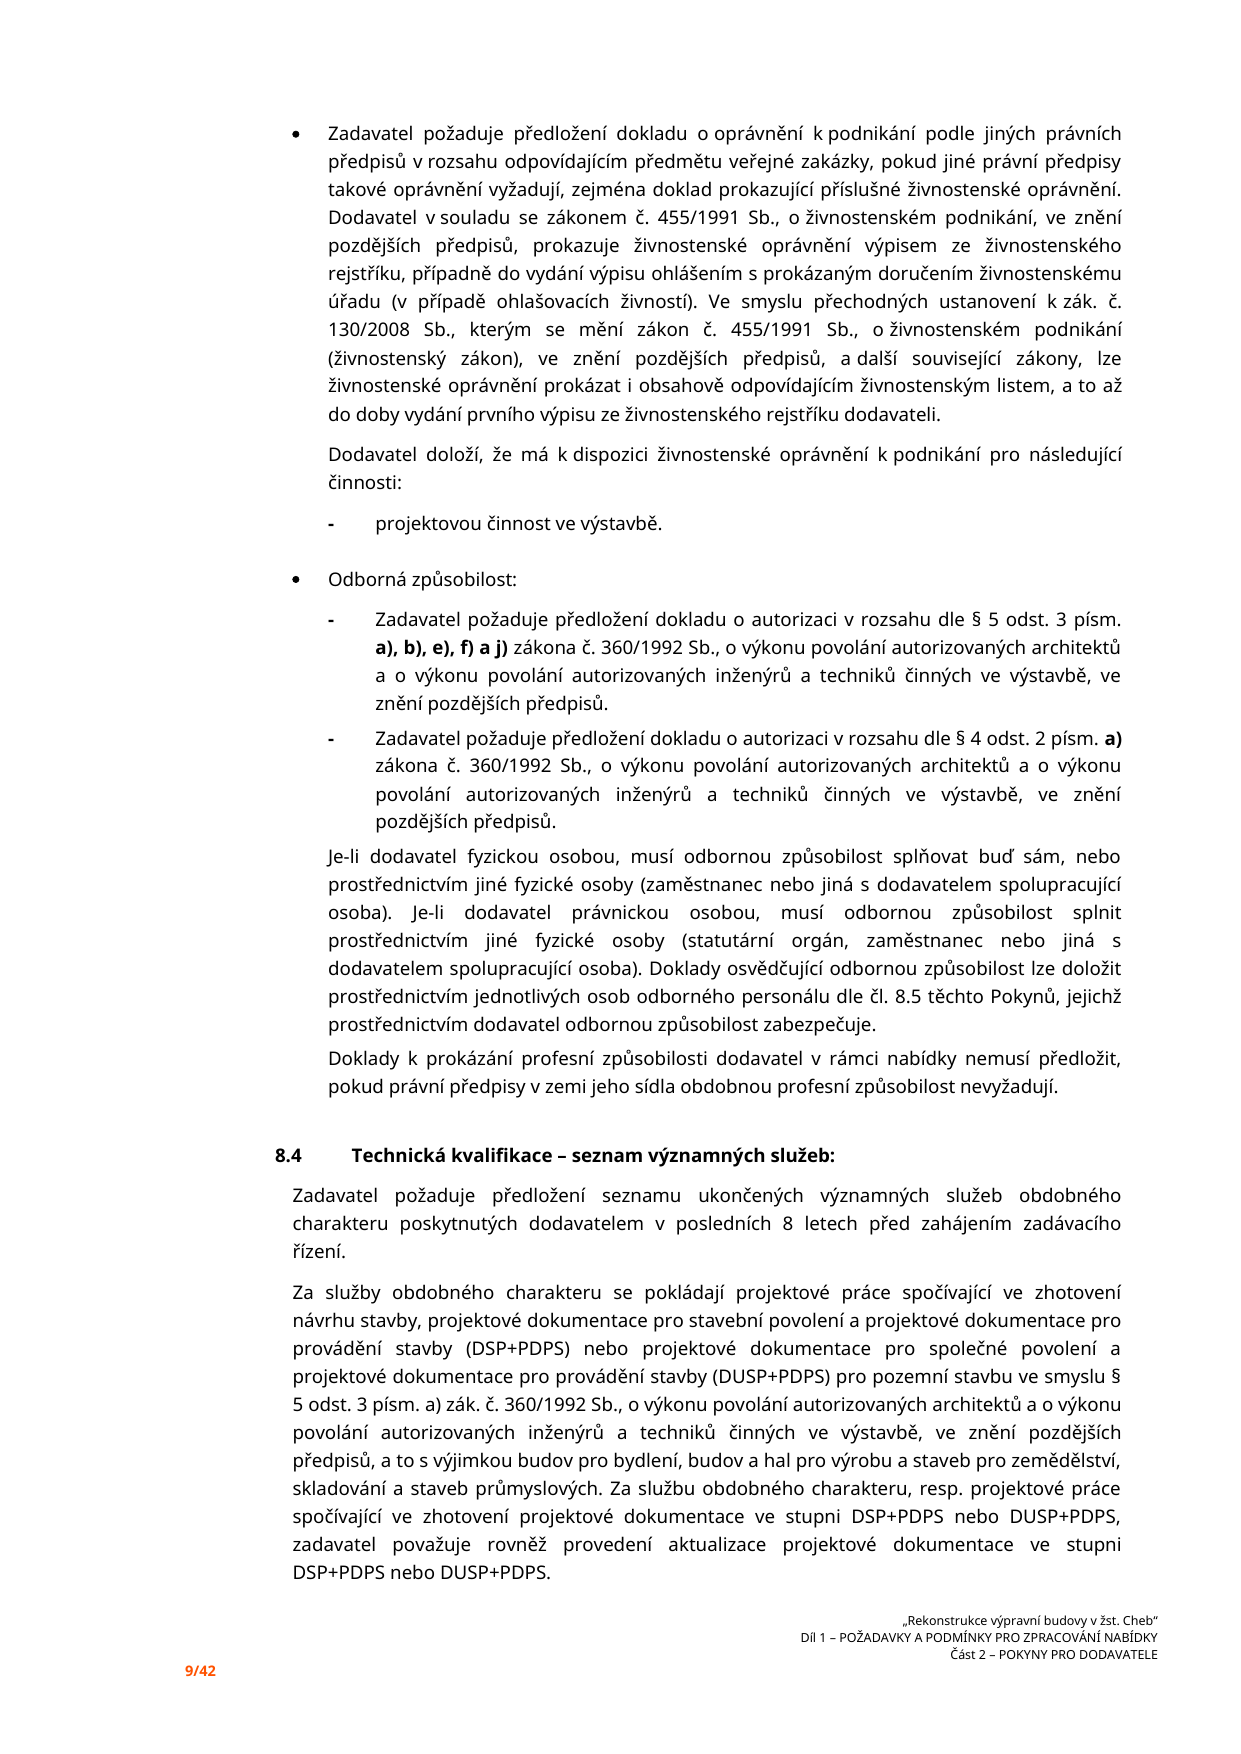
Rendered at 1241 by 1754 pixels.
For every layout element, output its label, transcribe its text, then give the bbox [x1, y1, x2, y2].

text Za služby obdobného charakteru se pokládají projektové práce spočívající ve zhotovení návrhu stavby, projektové dokumentace pro stavební povolení a projektové dokumentace pro provádění stavby (DSP+PDPS) nebo projektové dokumentace pro společné povolení a projektové dokumentace pro provádění stavby (DUSP+PDPS) pro pozemní stavbu ve smyslu § 5 odst. 3 písm. a) zák. č. 360/1992 Sb., o výkonu povolání autorizovaných architektů a o výkonu povolání autorizovaných inženýrů a techniků činných ve výstavbě, ve znění pozdějších předpisů, a to s výjimkou budov pro bydlení, budov a hal pro výrobu a staveb pro zemědělství, skladování a staveb průmyslových. Za službu obdobného charakteru, resp. projektové práce spočívající ve zhotovení projektové dokumentace ve stupni DSP+PDPS nebo DUSP+PDPS, zadavatel považuje rovněž provedení aktualizace projektové dokumentace ve stupni DSP+PDPS nebo DUSP+PDPS. [292, 1279, 1122, 1585]
text Zadavatel požaduje předložení dokladu o autorizaci v rozsahu dle § 5 odst. 3 písm. a), b), e), f) a j) zákona č. 360/1992 Sb., o výkonu povolání autorizovaných architektů a o výkonu povolání autorizovaných inženýrů a techniků činných ve výstavbě, ve znění pozdějších předpisů. [328, 606, 1122, 716]
text Dodavatel doloží, že má k dispozici živnostenské oprávnění k podnikání pro následující činnosti: [328, 441, 1122, 495]
text Technická kvalifikace – seznam významných služeb: [275, 1142, 1122, 1168]
text Zadavatel požaduje předložení seznamu ukončených významných služeb obdobného charakteru poskytnutých dodavatelem v posledních 8 letech před zahájením zadávacího řízení. [292, 1183, 1122, 1264]
text Odborná způsobilost: [292, 566, 1122, 591]
text Zadavatel požaduje předložení dokladu o autorizaci v rozsahu dle § 4 odst. 2 písm. a) zákona č. 360/1992 Sb., o výkonu povolání autorizovaných architektů a o výkonu povolání autorizovaných inženýrů a techniků činných ve výstavbě, ve znění pozdějších předpisů. [328, 725, 1122, 834]
text Zadavatel požaduje předložení dokladu o oprávnění k podnikání podle jiných právních předpisů v rozsahu odpovídajícím předmětu veřejné zakázky, pokud jiné právní předpisy takové oprávnění vyžadují, zejména doklad prokazující příslušné živnostenské oprávnění. Dodavatel v souladu se zákonem č. 455/1991 Sb., o živnostenském podnikání, ve znění pozdějších předpisů, prokazuje živnostenské oprávnění výpisem ze živnostenského rejstříku, případně do vydání výpisu ohlášením s prokázaným doručením živnostenskému úřadu (v případě ohlašovacích živností). Ve smyslu přechodných ustanovení k zák. č. 130/2008 Sb., kterým se mění zákon č. 455/1991 Sb., o živnostenském podnikání (živnostenský zákon), ve znění pozdějších předpisů, a další související zákony, lze živnostenské oprávnění prokázat i obsahově odpovídajícím živnostenským listem, a to až do doby vydání prvního výpisu ze živnostenského rejstříku dodavateli. [292, 121, 1122, 426]
list Je-li dodavatel fyzickou osobou, musí odbornou způsobilost splňovat buď sám, nebo prostřednictvím jiné fyzické osoby (zaměstnanec nebo jiná s dodavatelem spolupracující osoba). Je-li dodavatel právnickou osobou, musí odbornou způsobilost splnit prostřednictvím jiné fyzické osoby (statutární orgán, zaměstnanec nebo jiná s dodavatelem spolupracující osoba). Doklady osvědčující odbornou způsobilost lze doložit prostřednictvím jednotlivých osob odborného personálu dle čl. 8.5 těchto Pokynů, jejichž prostřednictvím dodavatel odbornou způsobilost zabezpečuje. [328, 843, 1122, 1037]
text projektovou činnost ve výstavbě. [328, 510, 1122, 535]
list Doklady k prokázání profesní způsobilosti dodavatel v rámci nabídky nemusí předložit, pokud právní předpisy v zemi jeho sídla obdobnou profesní způsobilost nevyžadují. [328, 1046, 1122, 1099]
